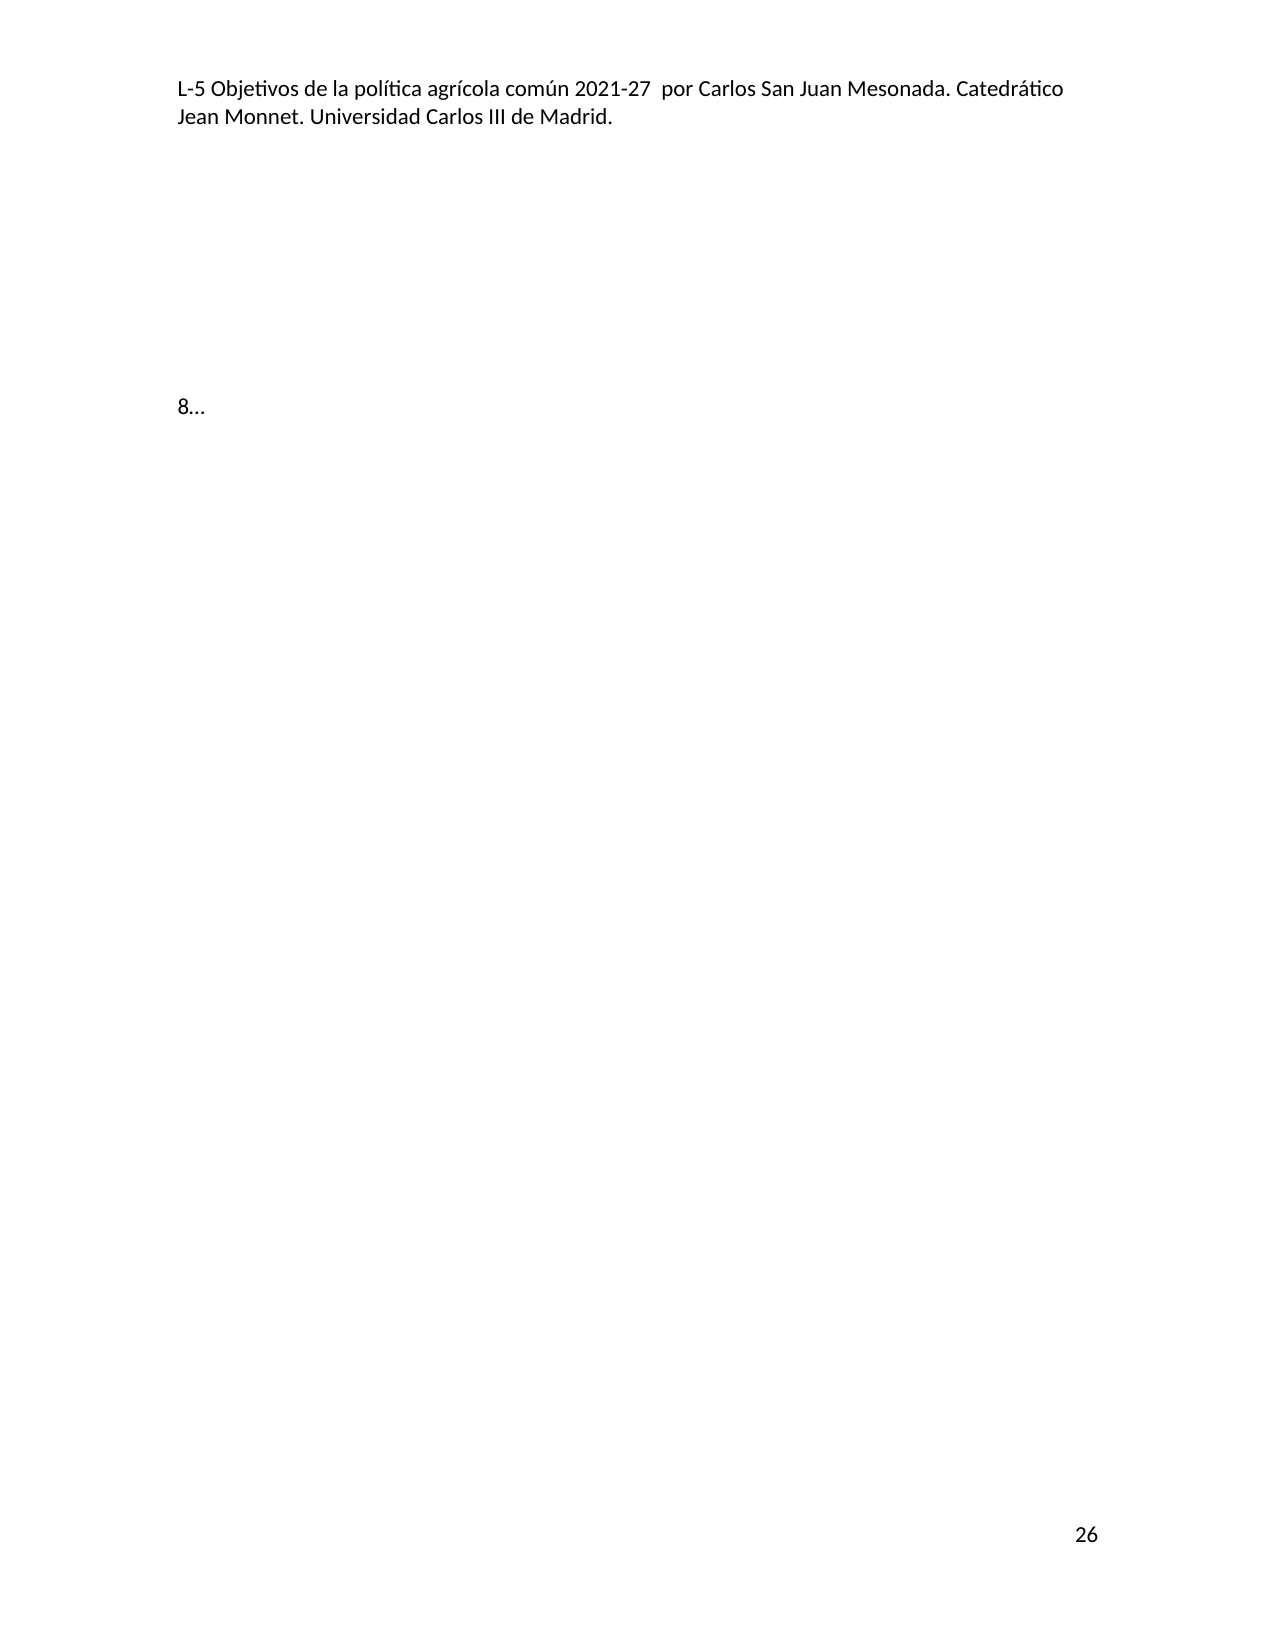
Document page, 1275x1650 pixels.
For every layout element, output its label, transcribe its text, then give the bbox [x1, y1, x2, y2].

text 8… [177, 392, 1098, 420]
